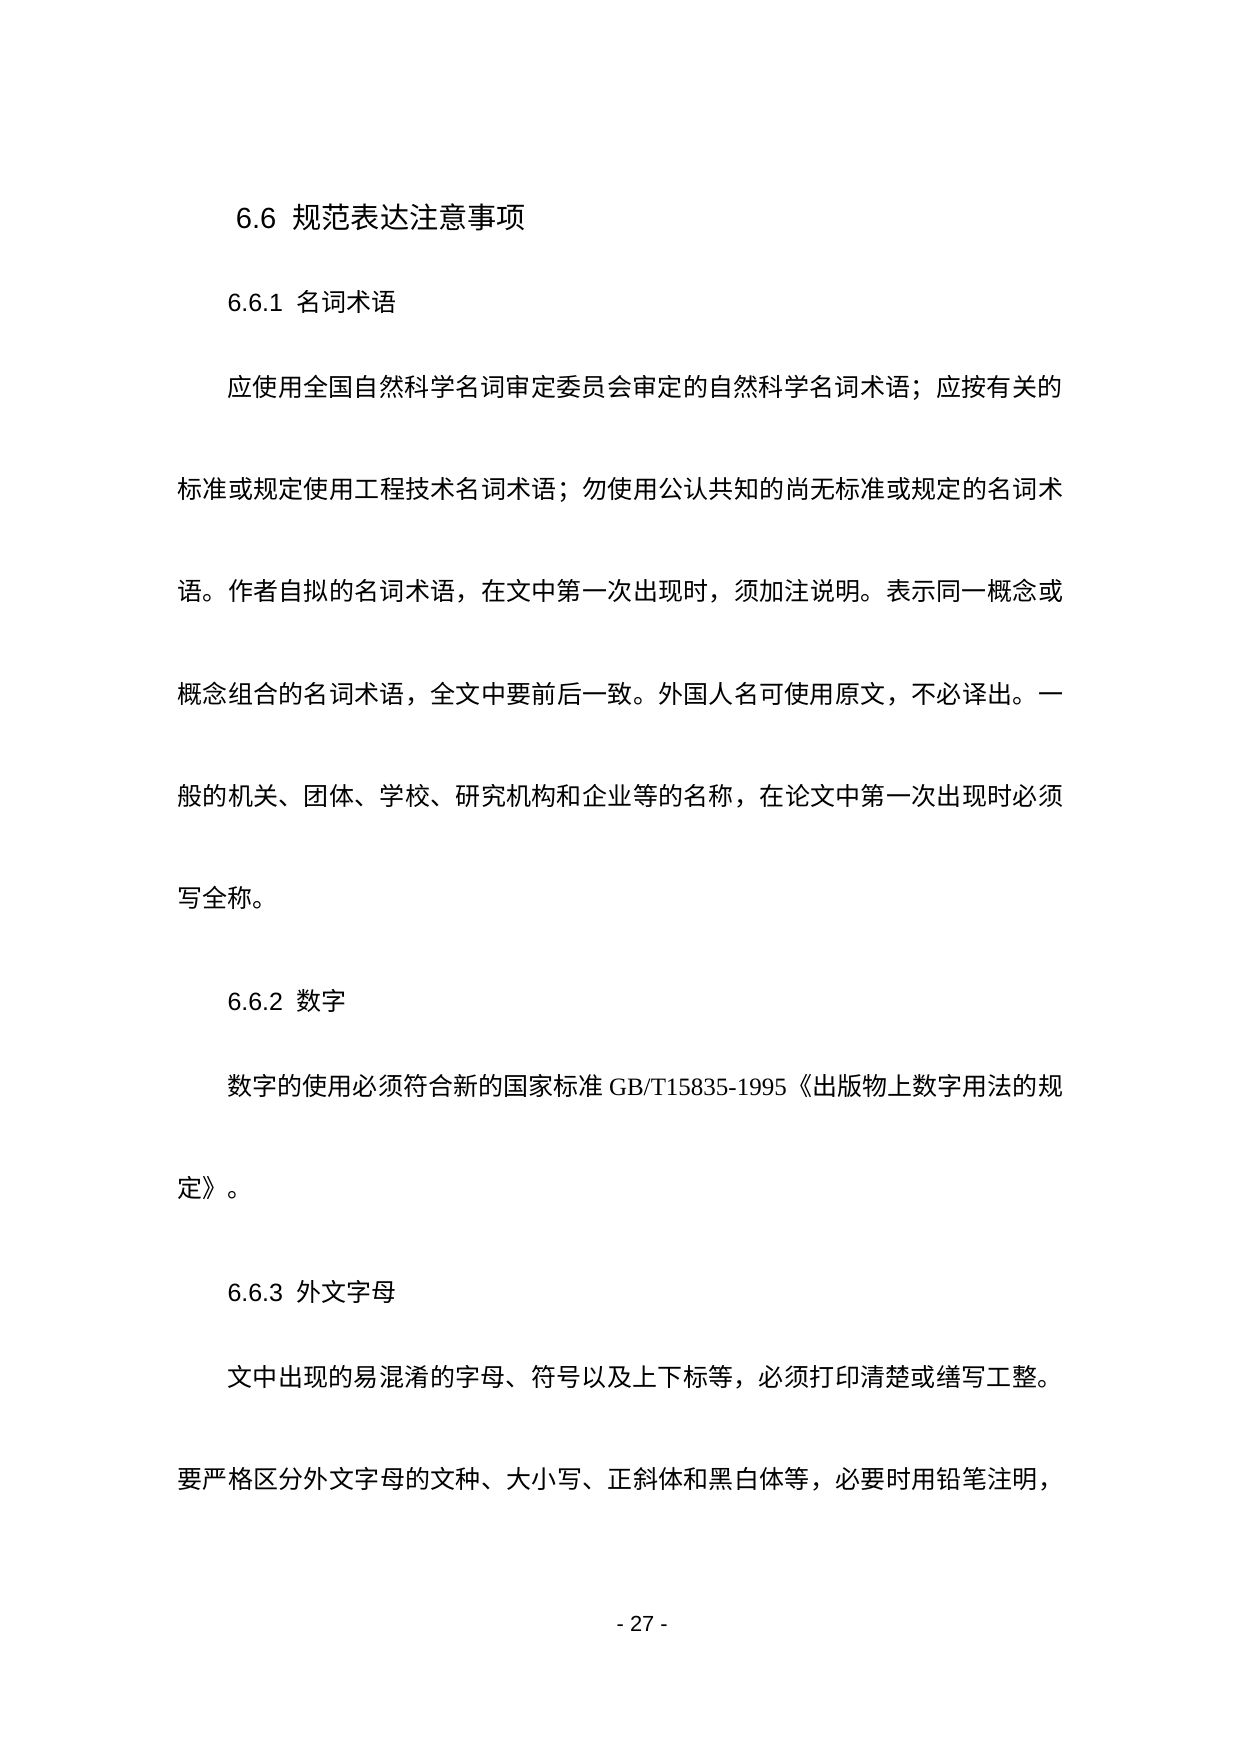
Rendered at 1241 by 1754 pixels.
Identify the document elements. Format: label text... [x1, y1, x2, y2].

subtitle 6.6.2 数字 [177, 966, 1063, 1034]
text 数字的使用必须符合新的国家标准GB/T15835-1995《出版物上数字用法的规定》。 [177, 1051, 1063, 1221]
text 应使用全国自然科学名词审定委员会审定的自然科学名词术语；应按有关的标准或规定使用工程技术名词术语；勿使用公认共知的尚无标准或规定的名词术语。作者自拟的名词术语，在文中第一次出现时，须加注说明。表示同一概念或概念组合的名词术语，全文中要前后一致。外国人名可使用原文，不必译出。一般的机关、团体、学校、研究机构和企业等的名称，在论文中第一次出现时必须写全称。 [177, 352, 1063, 931]
subtitle 6.6.3 外文字母 [177, 1256, 1063, 1324]
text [177, 1341, 1063, 1512]
subtitle 6.6.1 名词术语 [177, 266, 1063, 334]
subtitle 6.6 规范表达注意事项 [177, 181, 1063, 249]
